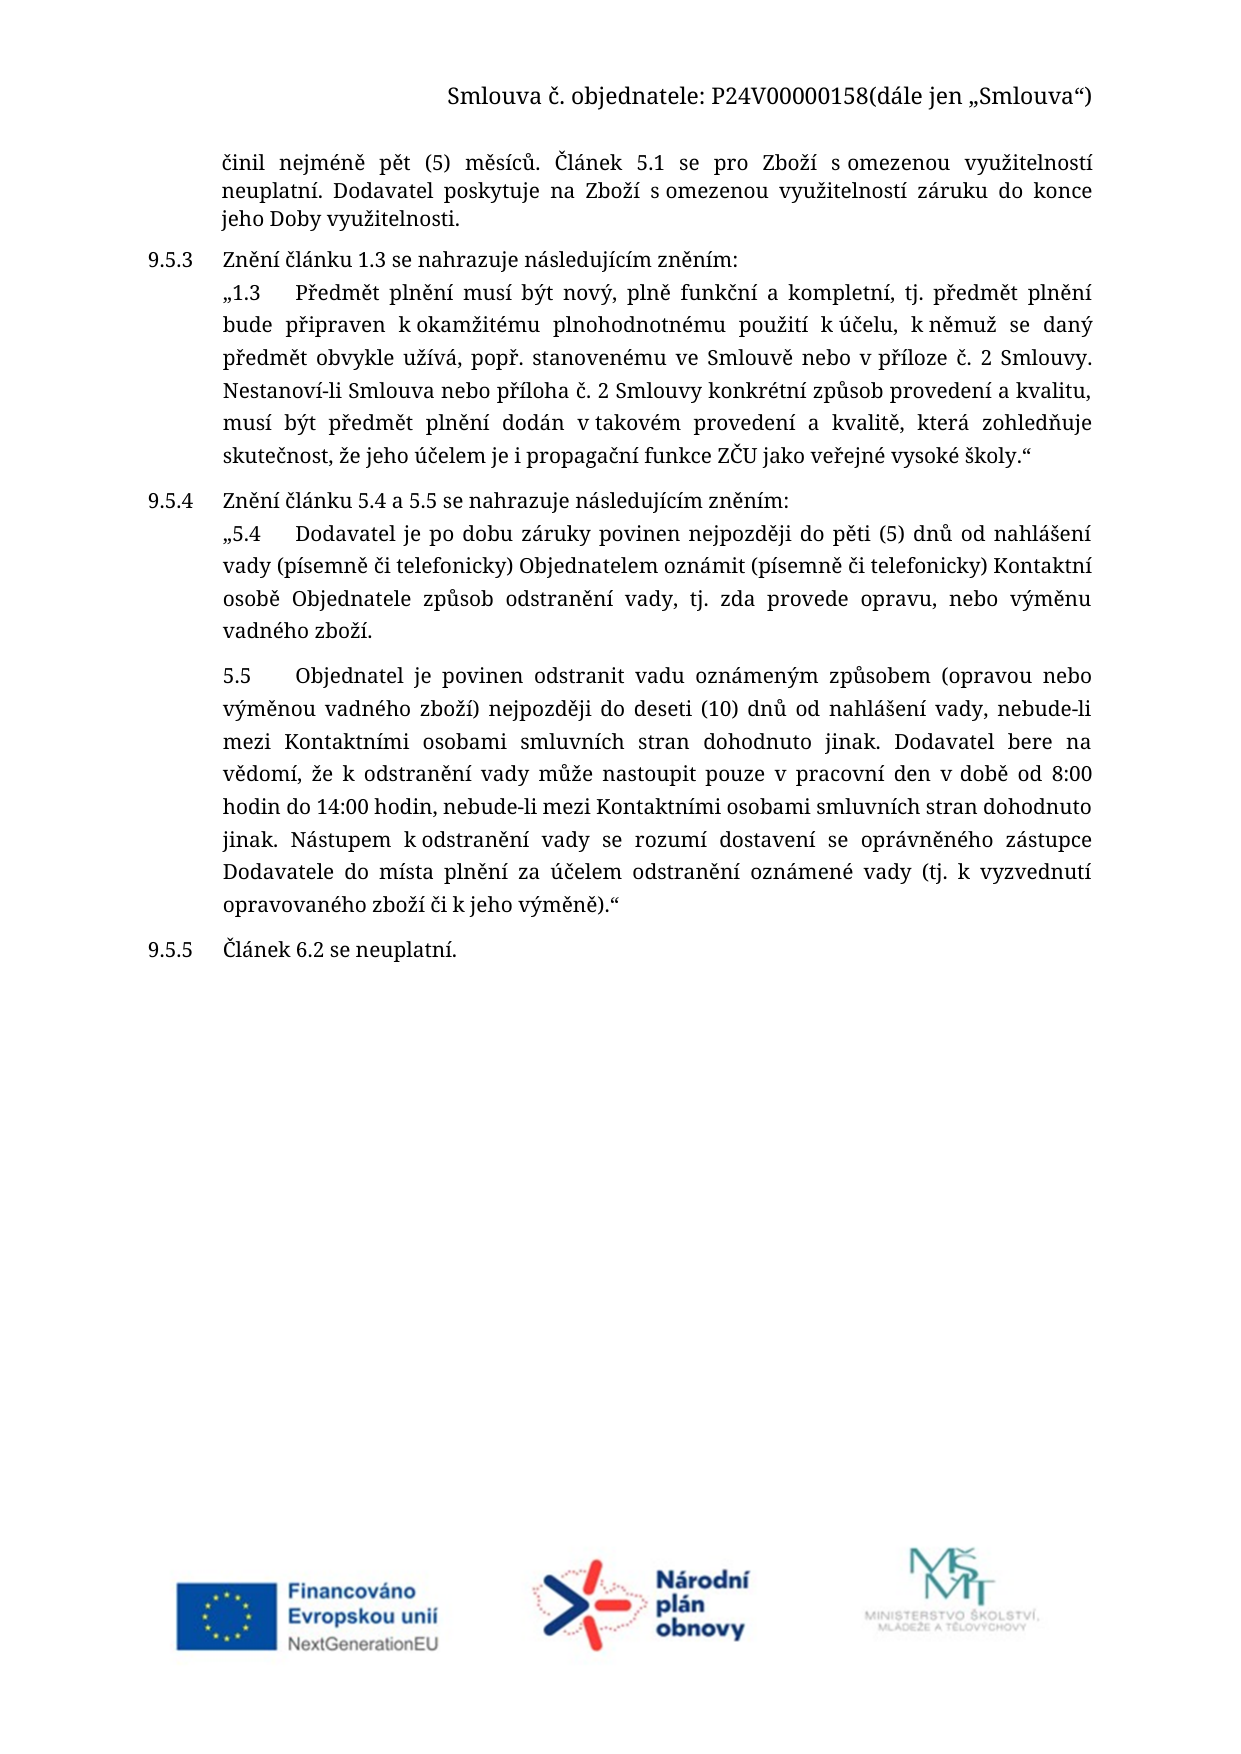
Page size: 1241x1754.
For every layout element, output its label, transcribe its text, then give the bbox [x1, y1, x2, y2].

list „1.3 Předmět plnění musí být nový, plně funkční a kompletní, tj. předmět plnění bude připraven k okamžitému plnohodnotnému použití k účelu, k němuž se daný předmět obvykle užívá, popř. stanovenému ve Smlouvě nebo v příloze č. 2 Smlouvy. Nestanoví-li Smlouva nebo příloha č. 2 Smlouvy konkrétní způsob provedení a kvalitu, musí být předmět plnění dodán v takovém provedení a kvalitě, která zohledňuje skutečnost, že jeho účelem je i propagační funkce ZČU jako veřejné vysoké školy.“ [223, 278, 1093, 469]
picture [147, 1500, 1093, 1678]
list Znění článku 1.3 se nahrazuje následujícím zněním: [148, 245, 1093, 274]
list „5.4 Dodavatel je po dobu záruky povinen nejpozději do pěti (5) dnů od nahlášení vady (písemně či telefonicky) Objednatelem oznámit (písemně či telefonicky) Kontaktní osobě Objednatele způsob odstranění vady, tj. zda provede opravu, nebo výměnu vadného zboží. [223, 519, 1093, 645]
list Článek 6.2 se neuplatní. [148, 935, 1093, 963]
list Znění článku 5.4 a 5.5 se nahrazuje následujícím zněním: [148, 486, 1093, 514]
list 5.5 Objednatel je povinen odstranit vadu oznámeným způsobem (opravou nebo výměnou vadného zboží) nejpozději do deseti (10) dnů od nahlášení vady, nebude-li mezi Kontaktními osobami smluvních stran dohodnuto jinak. Dodavatel bere na vědomí, že k odstranění vady může nastoupit pouze v pracovní den v době od 8:00 hodin do 14:00 hodin, nebude-li mezi Kontaktními osobami smluvních stran dohodnuto jinak. Nástupem k odstranění vady se rozumí dostavení se oprávněného zástupce Dodavatele do místa plnění za účelem odstranění oznámené vady (tj. k vyzvednutí opravovaného zboží či k jeho výměně).“ [223, 662, 1093, 918]
